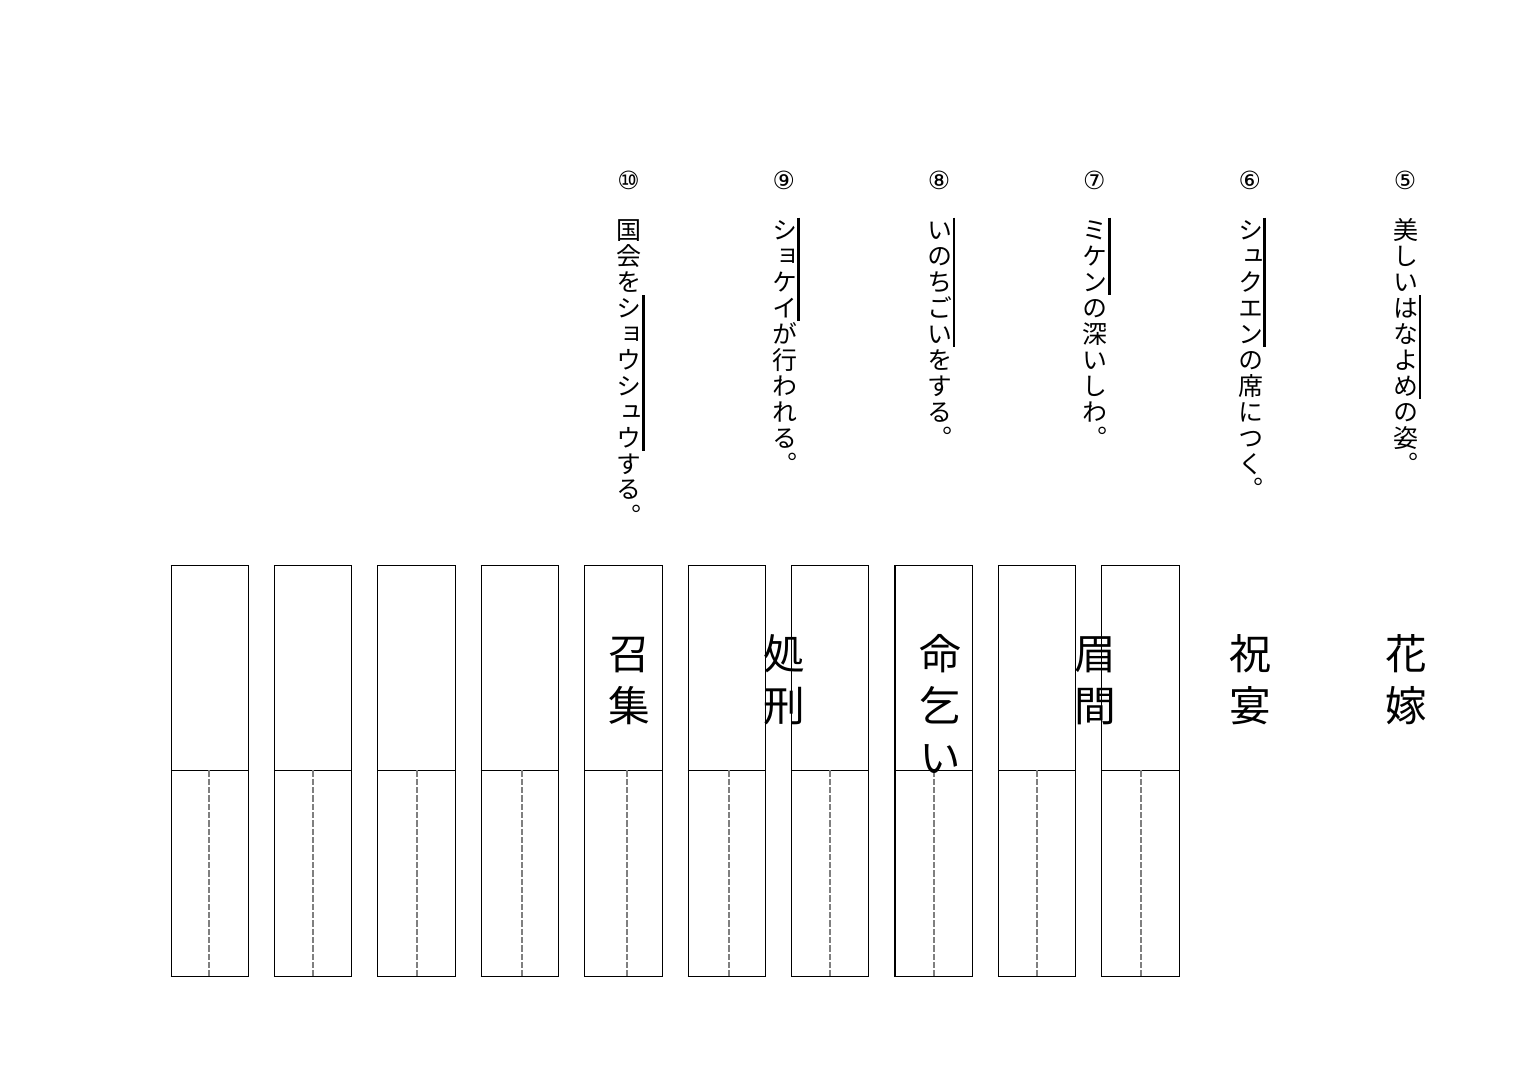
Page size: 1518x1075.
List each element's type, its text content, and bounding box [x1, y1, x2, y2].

text ⑧いのちごいをする。 命乞い [888, 166, 992, 969]
text ⑥シュクエンの席につく。 祝宴 [1199, 166, 1302, 969]
text ⑤美しいはなよめの姿。 花嫁 [1354, 166, 1458, 969]
text ⑩国会をショウシュウする。 召集 [578, 166, 681, 969]
text ⑨ショケイが行われる。 処刑 [733, 166, 836, 969]
text ⑦ミケンの深いしわ。 眉間 [1043, 166, 1147, 969]
